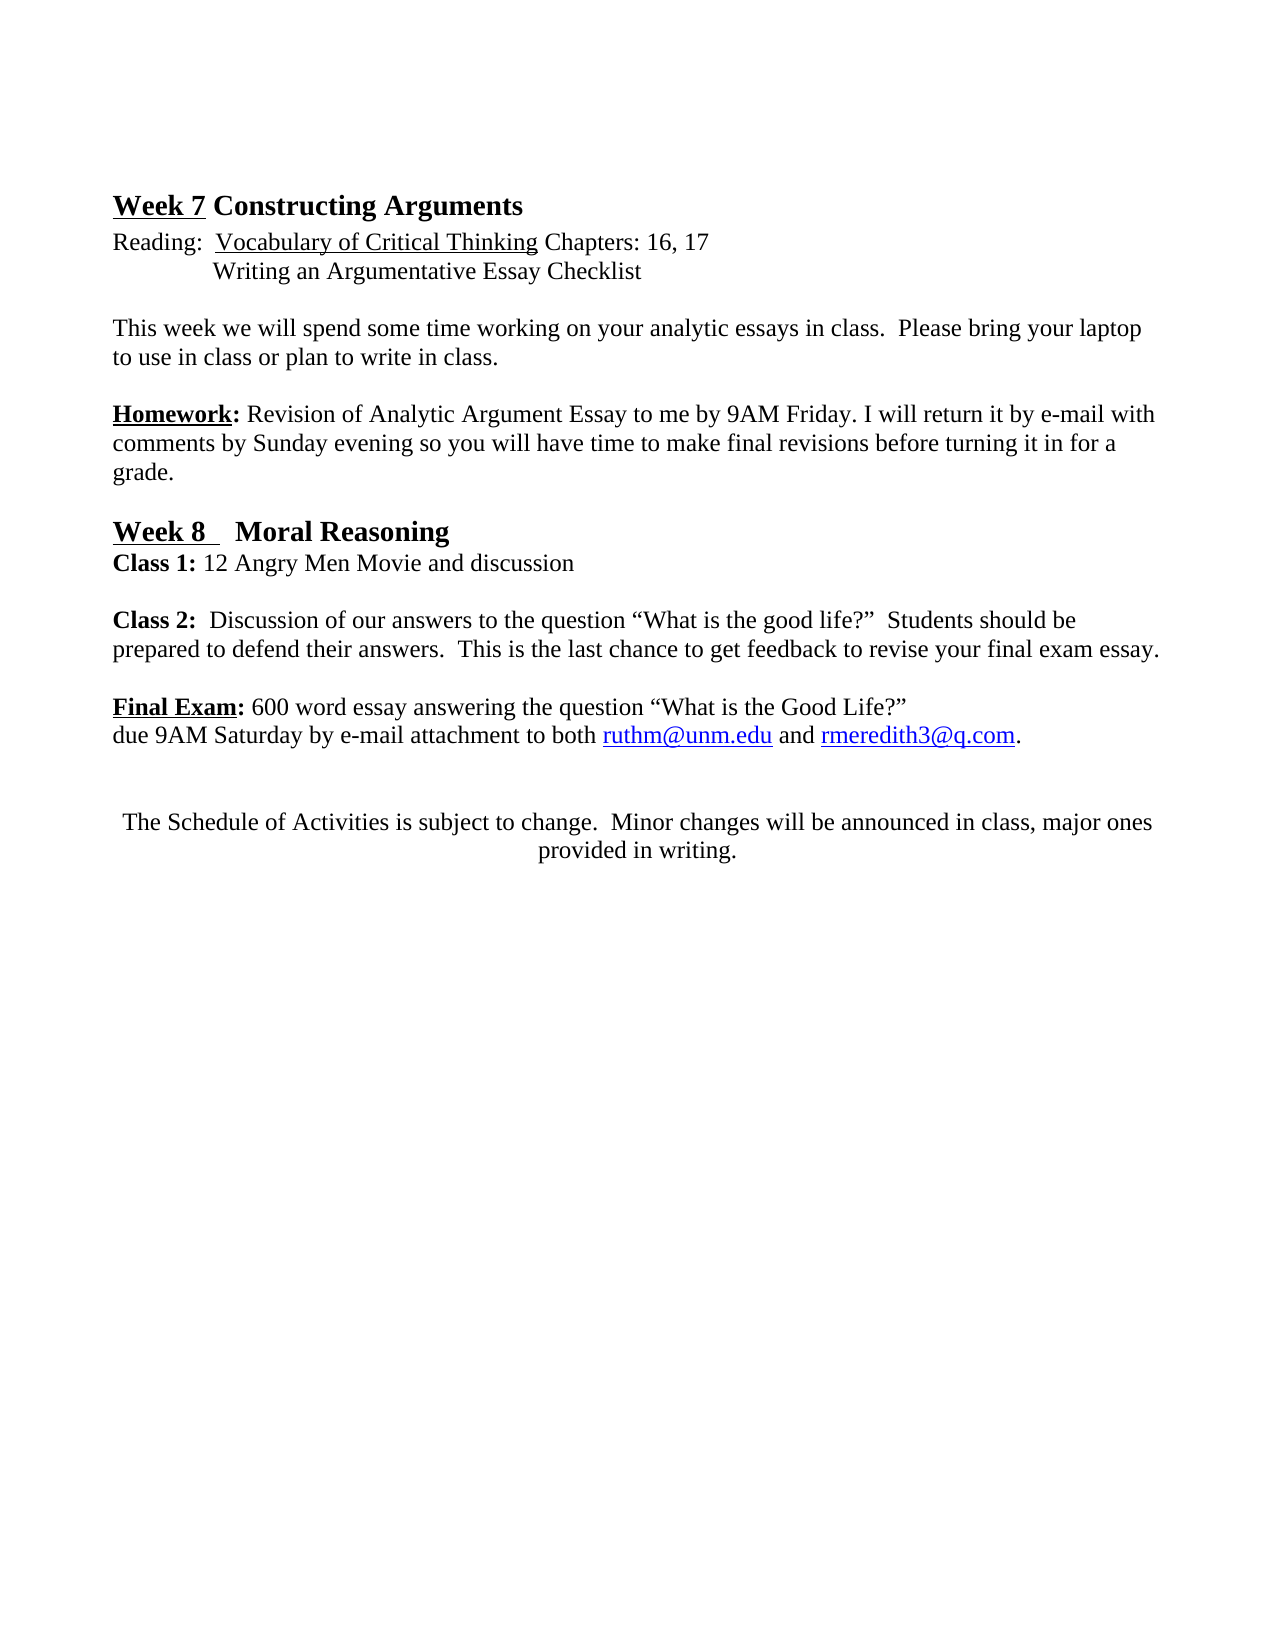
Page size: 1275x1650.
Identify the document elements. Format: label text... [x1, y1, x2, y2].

text Homework: Revision of Analytic Argument Essay to me by 9AM Friday. I will return it by e-mail with comments by Sunday evening so you will have time to make final revisions before turning it in for a grade. [112, 399, 1162, 486]
text Final Exam: 600 word essay answering the question “What is the Good Life?” [112, 692, 1162, 721]
subtitle Week 8 Moral Reasoning [112, 514, 1162, 548]
text Writing an Argumentative Essay Checklist [112, 256, 1162, 284]
text Class 2: Discussion of our answers to the question “What is the good life?” Students should be prepared to defend their answers. This is the last chance to get feedback to revise your final exam essay. [112, 606, 1162, 663]
text Reading: Vocabulary of Critical Thinking Chapters: 16, 17 [112, 227, 1162, 256]
subtitle Class 1: 12 Angry Men Movie and discussion [112, 548, 1162, 577]
text due 9AM Saturday by e-mail attachment to both ruthm@unm.edu and rmeredith3@q.com. [112, 721, 1162, 749]
subtitle This week we will spend some time working on your analytic essays in class. Please bring your laptop to use in class or plan to write in class. [112, 313, 1162, 371]
text The Schedule of Activities is subject to change. Minor changes will be announced in class, major ones provided in writing. [112, 807, 1162, 864]
text Week 7 Constructing Arguments [112, 188, 1162, 222]
